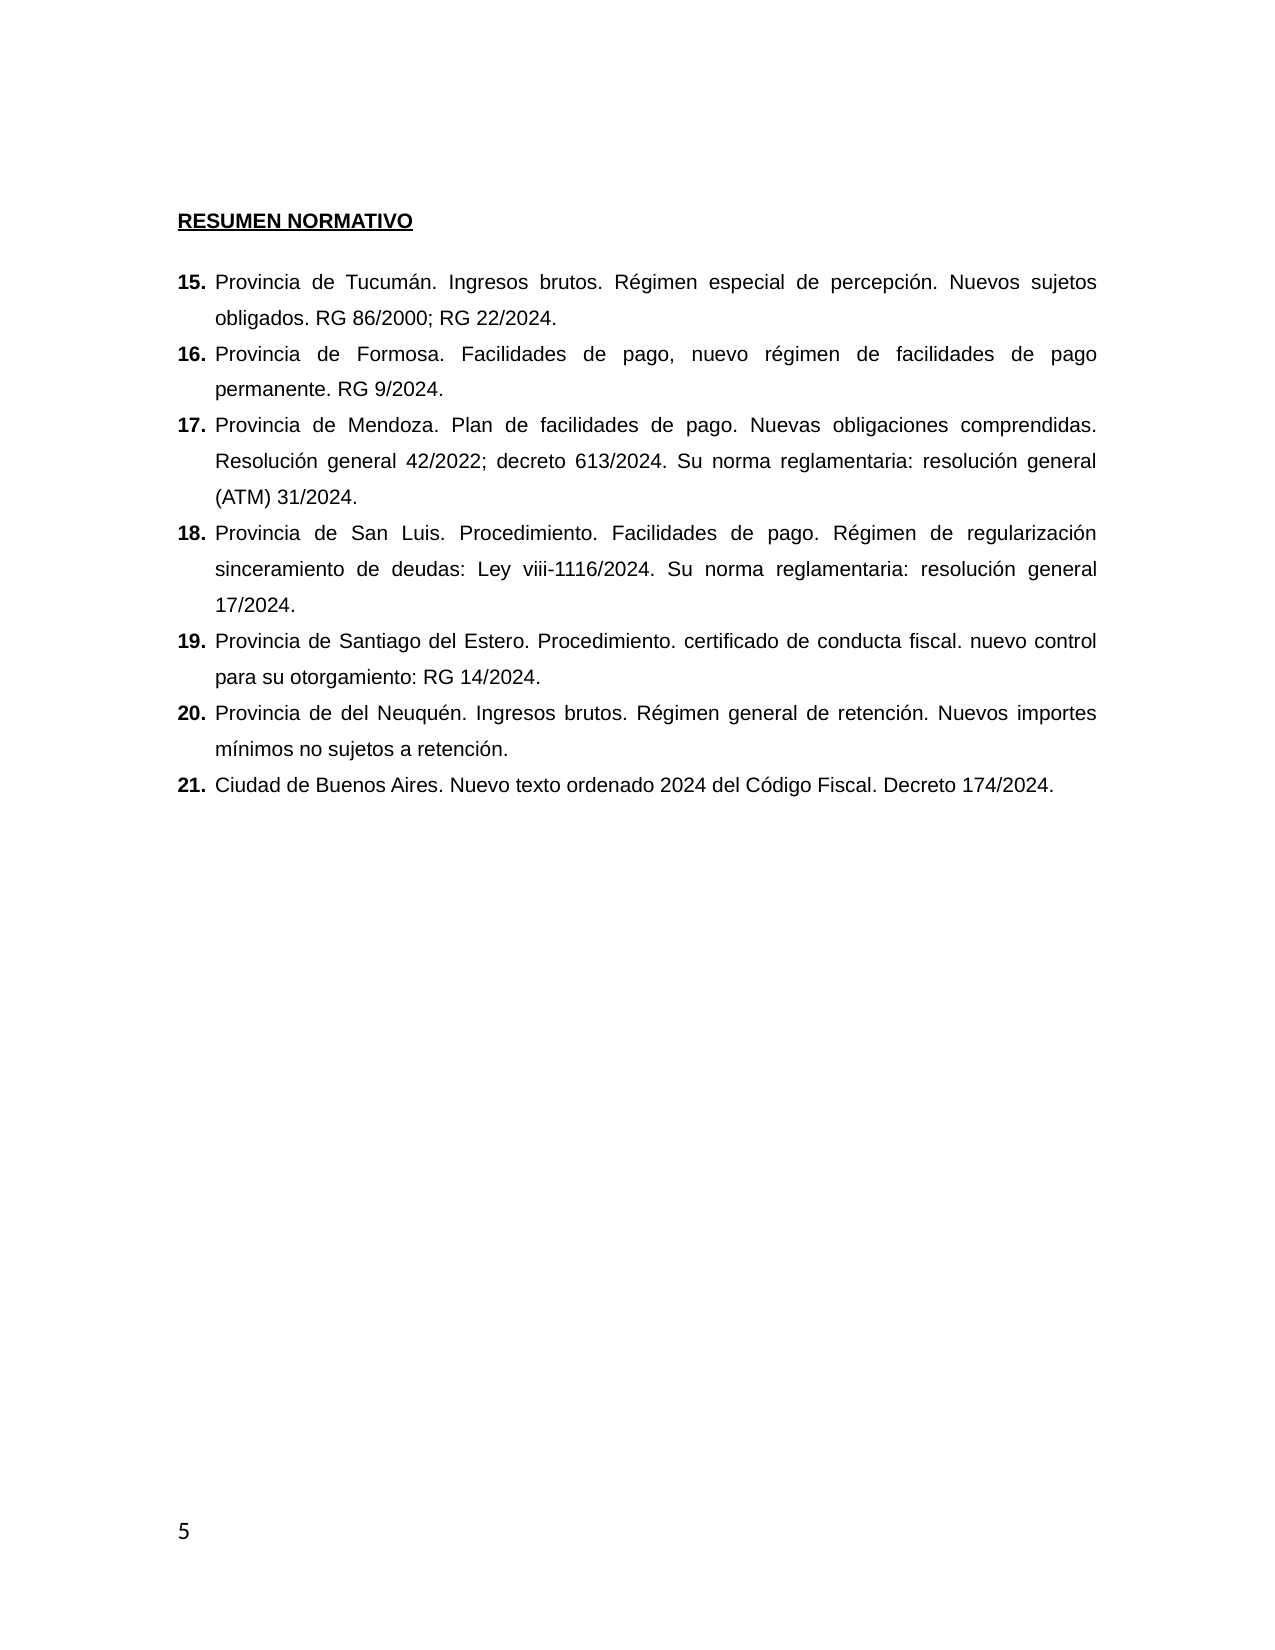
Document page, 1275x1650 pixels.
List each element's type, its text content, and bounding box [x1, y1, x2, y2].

list Provincia de del Neuquén. Ingresos brutos. Régimen general de retención. Nuevos importes mínimos no sujetos a retención. [177, 701, 1098, 761]
list Provincia de Tucumán. Ingresos brutos. Régimen especial de percepción. Nuevos sujetos obligados. RG 86/2000; RG 22/2024. [177, 269, 1098, 329]
text RESUMEN NORMATIVO [177, 208, 1098, 232]
list Ciudad de Buenos Aires. Nuevo texto ordenado 2024 del Código Fiscal. Decreto 174/2024. [177, 773, 1098, 797]
list Provincia de Formosa. Facilidades de pago, nuevo régimen de facilidades de pago permanente. RG 9/2024. [177, 341, 1098, 401]
list Provincia de Santiago del Estero. Procedimiento. certificado de conducta fiscal. nuevo control para su otorgamiento: RG 14/2024. [177, 629, 1098, 689]
list Provincia de Mendoza. Plan de facilidades de pago. Nuevas obligaciones comprendidas. Resolución general 42/2022; decreto 613/2024. Su norma reglamentaria: resolución general (ATM) 31/2024. [177, 413, 1098, 509]
list Provincia de San Luis. Procedimiento. Facilidades de pago. Régimen de regularización sinceramiento de deudas: Ley viii-1116/2024. Su norma reglamentaria: resolución general 17/2024. [177, 521, 1098, 617]
